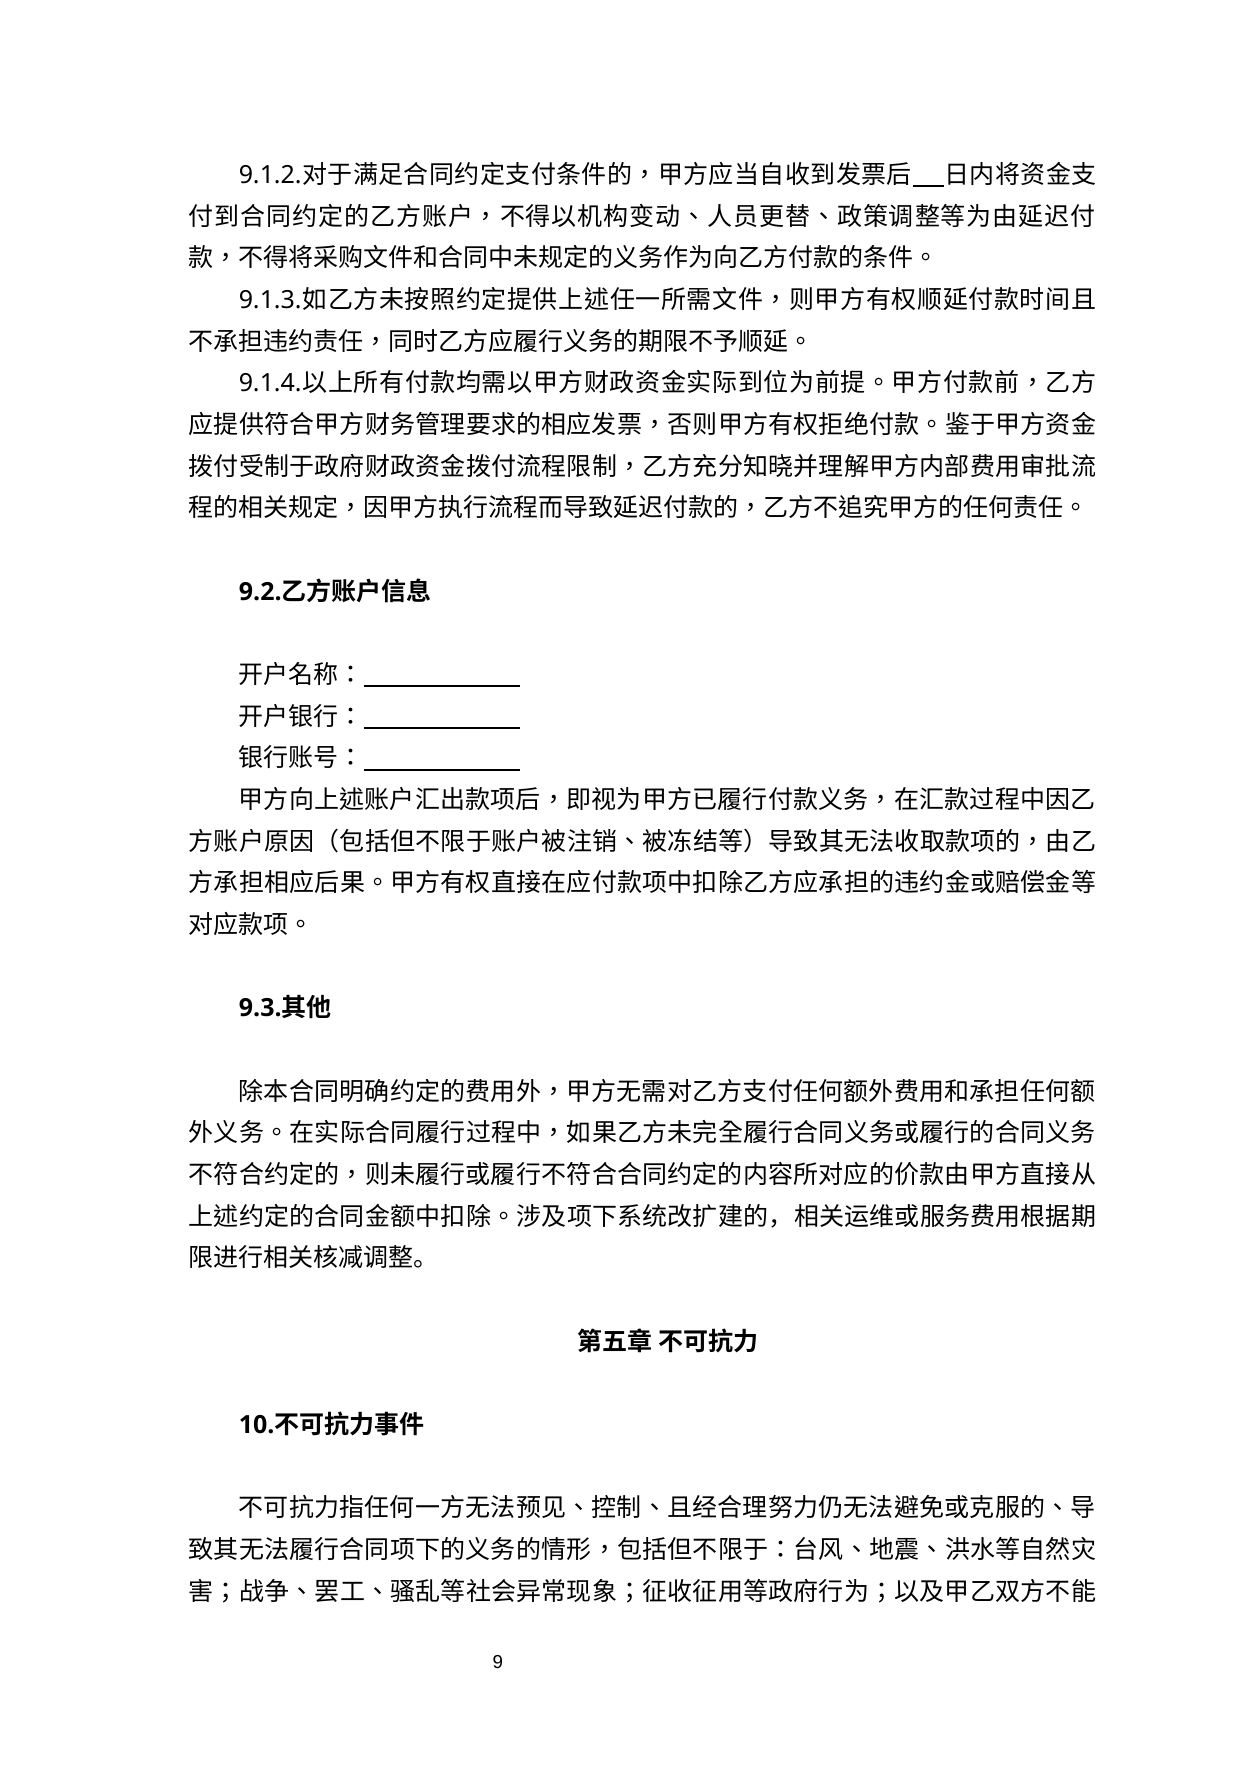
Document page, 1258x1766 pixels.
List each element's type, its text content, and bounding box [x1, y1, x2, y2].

text 银行账号： [188, 733, 1096, 775]
text 10.不可抗力事件 [188, 1400, 1096, 1442]
text 除本合同明确约定的费用外，甲方无需对乙方支付任何额外费用和承担任何额外义务。在实际合同履行过程中，如果乙方未完全履行合同义务或履行的合同义务不符合约定的，则未履行或履行不符合合同约定的内容所对应的价款由甲方直接从上述约定的合同金额中扣除。涉及项下系统改扩建的，相关运维或服务费用根据期限进行相关核减调整。 [188, 1067, 1096, 1275]
text 第五章 不可抗力 [188, 1317, 1096, 1358]
text 开户银行： [188, 692, 1096, 733]
text 9.1.2.对于满足合同约定支付条件的，甲方应当自收到发票后 日内将资金支付到合同约定的乙方账户，不得以机构变动、人员更替、政策调整等为由延迟付款，不得将采购文件和合同中未规定的义务作为向乙方付款的条件。 [188, 150, 1096, 275]
text 9.3.其他 [188, 983, 1096, 1025]
text 9.1.3.如乙方未按照约定提供上述任一所需文件，则甲方有权顺延付款时间且不承担违约责任，同时乙方应履行义务的期限不予顺延。 [188, 275, 1096, 358]
text 甲方向上述账户汇出款项后，即视为甲方已履行付款义务，在汇款过程中因乙方账户原因（包括但不限于账户被注销、被冻结等）导致其无法收取款项的，由乙方承担相应后果。甲方有权直接在应付款项中扣除乙方应承担的违约金或赔偿金等对应款项。 [188, 775, 1096, 942]
text 9.1.4.以上所有付款均需以甲方财政资金实际到位为前提。甲方付款前，乙方应提供符合甲方财务管理要求的相应发票，否则甲方有权拒绝付款。鉴于甲方资金拨付受制于政府财政资金拨付流程限制，乙方充分知晓并理解甲方内部费用审批流程的相关规定，因甲方执行流程而导致延迟付款的，乙方不追究甲方的任何责任。 [188, 358, 1096, 525]
text 开户名称： [188, 650, 1096, 692]
text 9.2.乙方账户信息 [188, 567, 1096, 608]
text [188, 1483, 1096, 1608]
